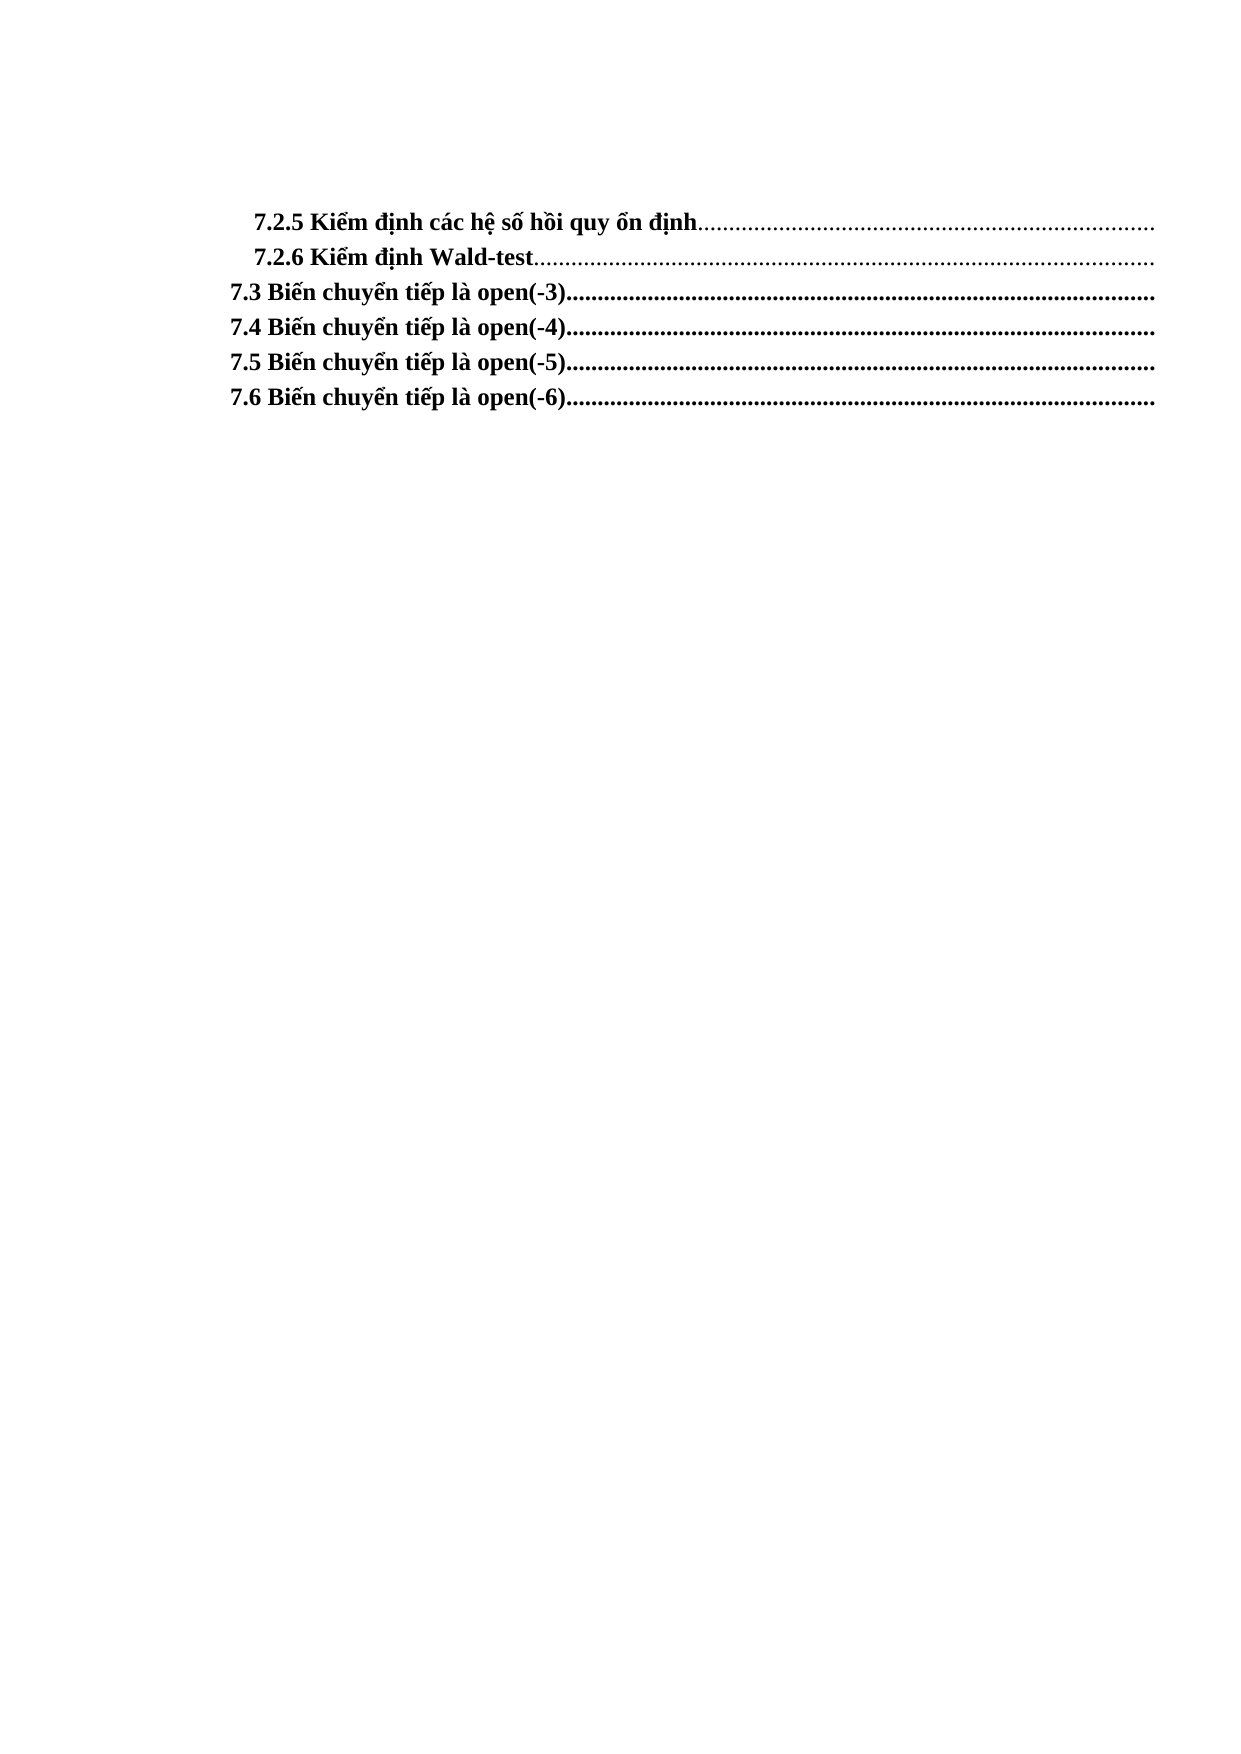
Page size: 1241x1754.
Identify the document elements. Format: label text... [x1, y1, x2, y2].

text 7.2.5 Kiểm định các hệ số hồi quy ổn định 51 [253, 207, 1050, 236]
text 7.2.6 Kiểm định Wald-test 51 [253, 242, 1050, 271]
